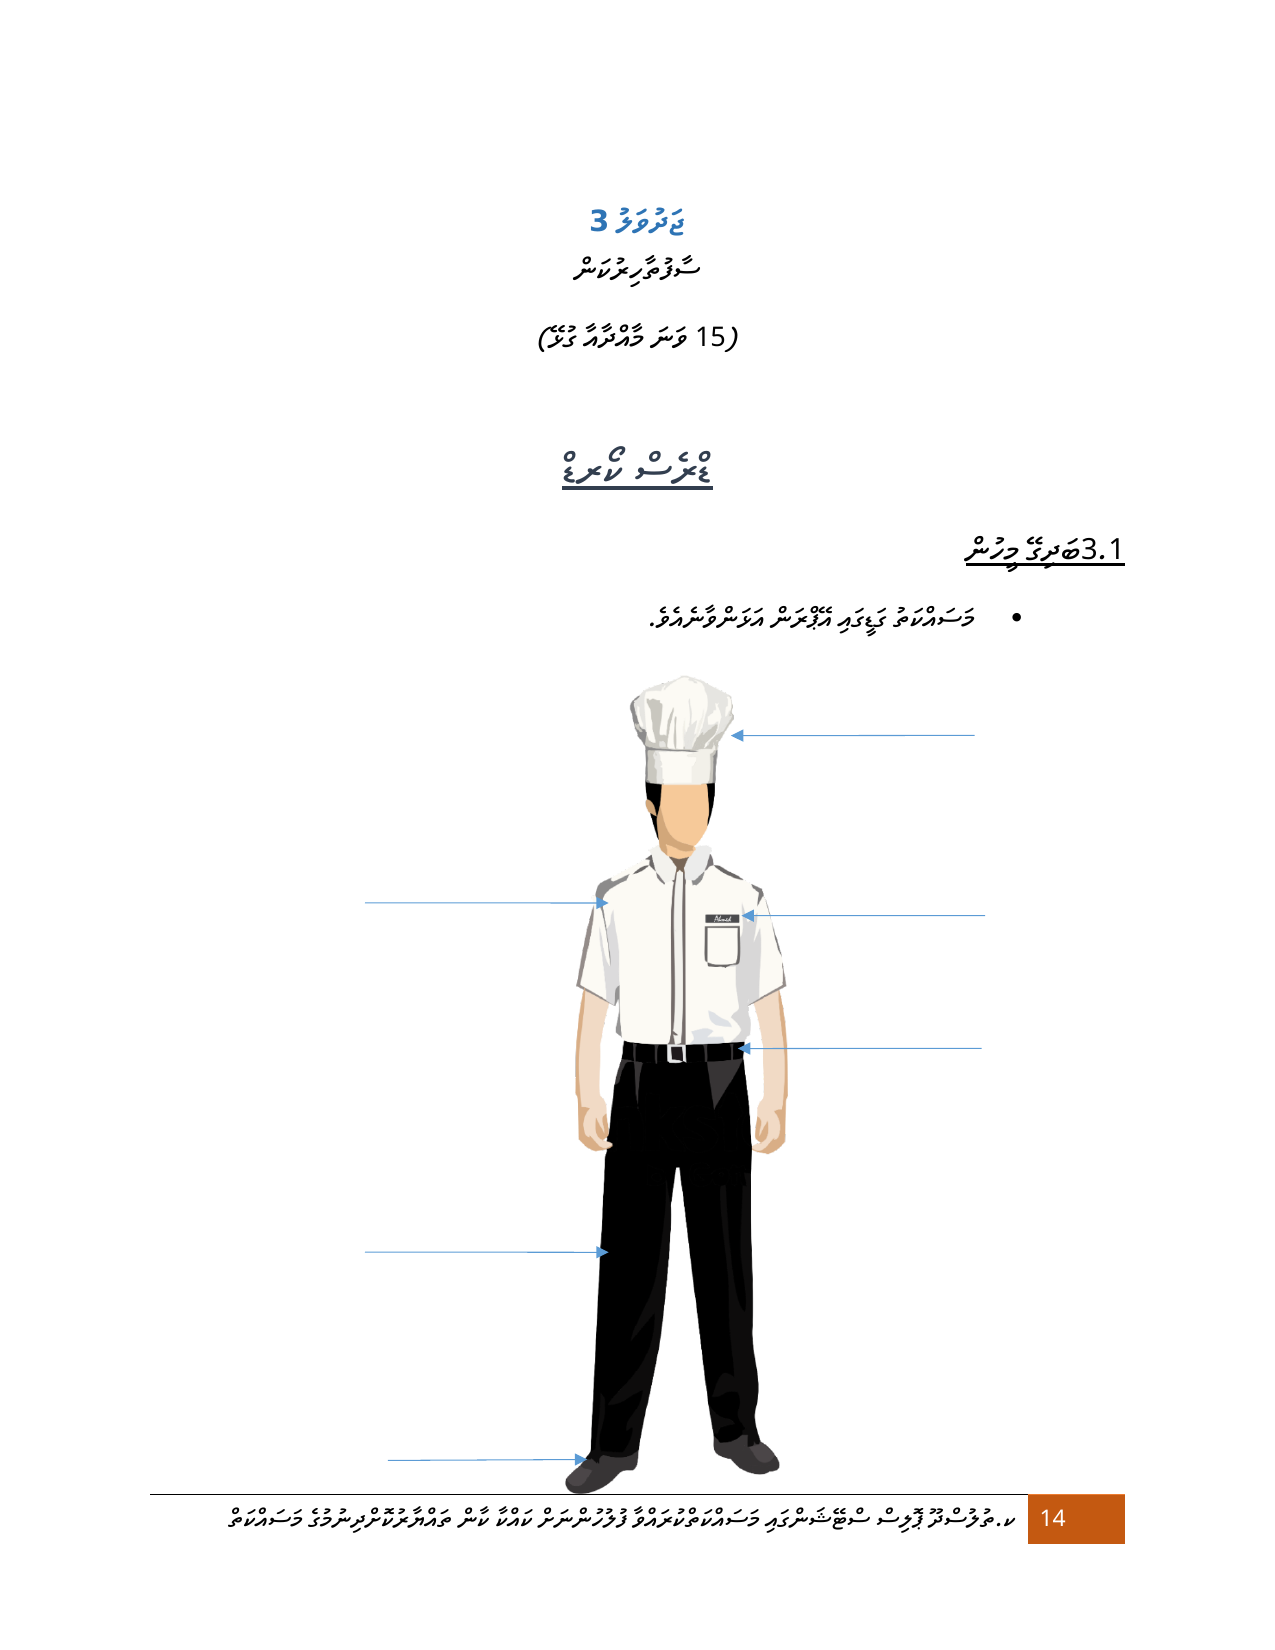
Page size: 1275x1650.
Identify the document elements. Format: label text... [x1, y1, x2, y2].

subtitle ޖަދުވަލު 3 [150, 200, 1125, 243]
text ސާފުތާހިރުކަން [150, 250, 1125, 290]
text (15 ވަނަ މާއްދާއާ ގުޅޭ) [150, 317, 1125, 358]
list މަސައްކަތު ގަޑީގައި އޭޕްރަން އަޅަންވާނެއެވެ. [150, 599, 1012, 637]
picture [565, 675, 788, 1494]
title ޑްރެސް ކޯރޑް [150, 441, 1125, 497]
text 3.1ބަދިގޭ މީހުން [150, 529, 1125, 572]
